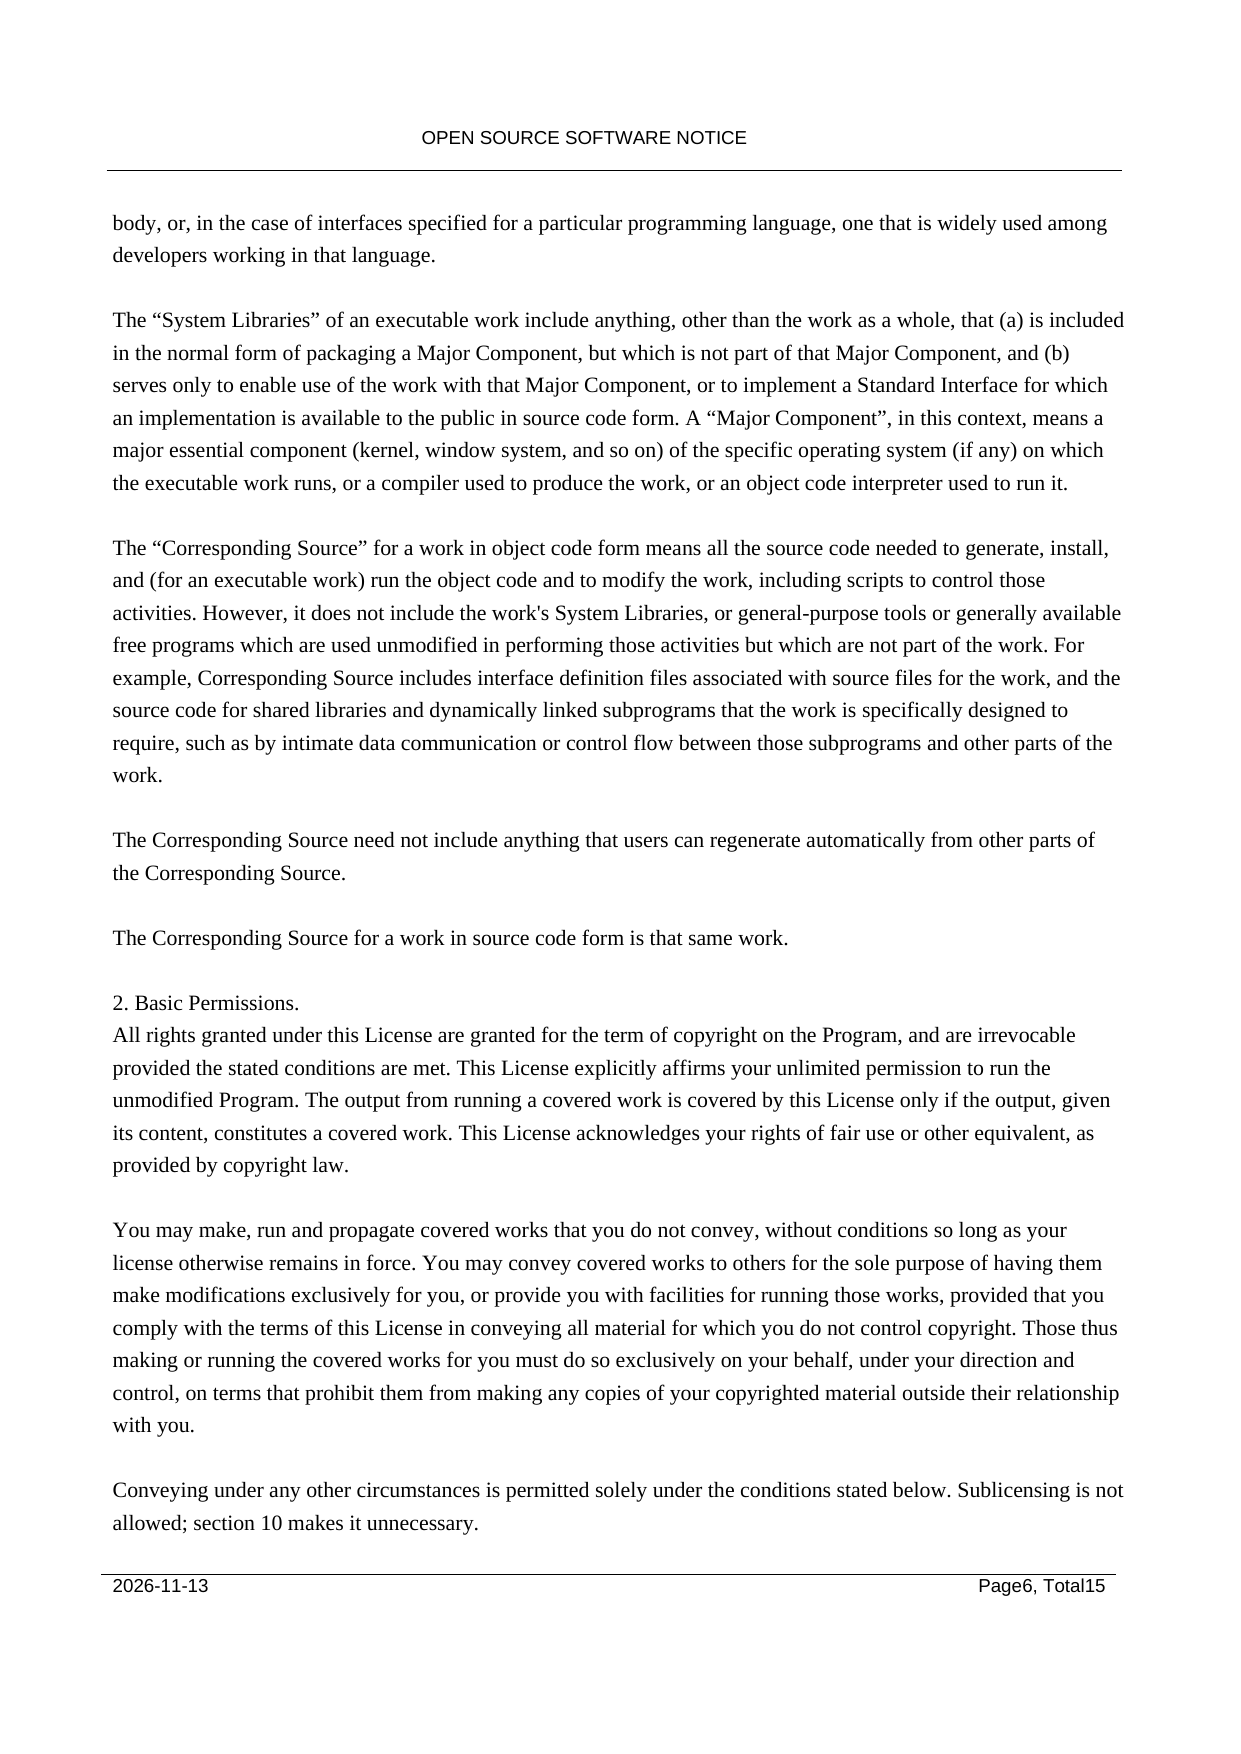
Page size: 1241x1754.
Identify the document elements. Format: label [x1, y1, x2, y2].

text [112, 206, 1128, 1539]
